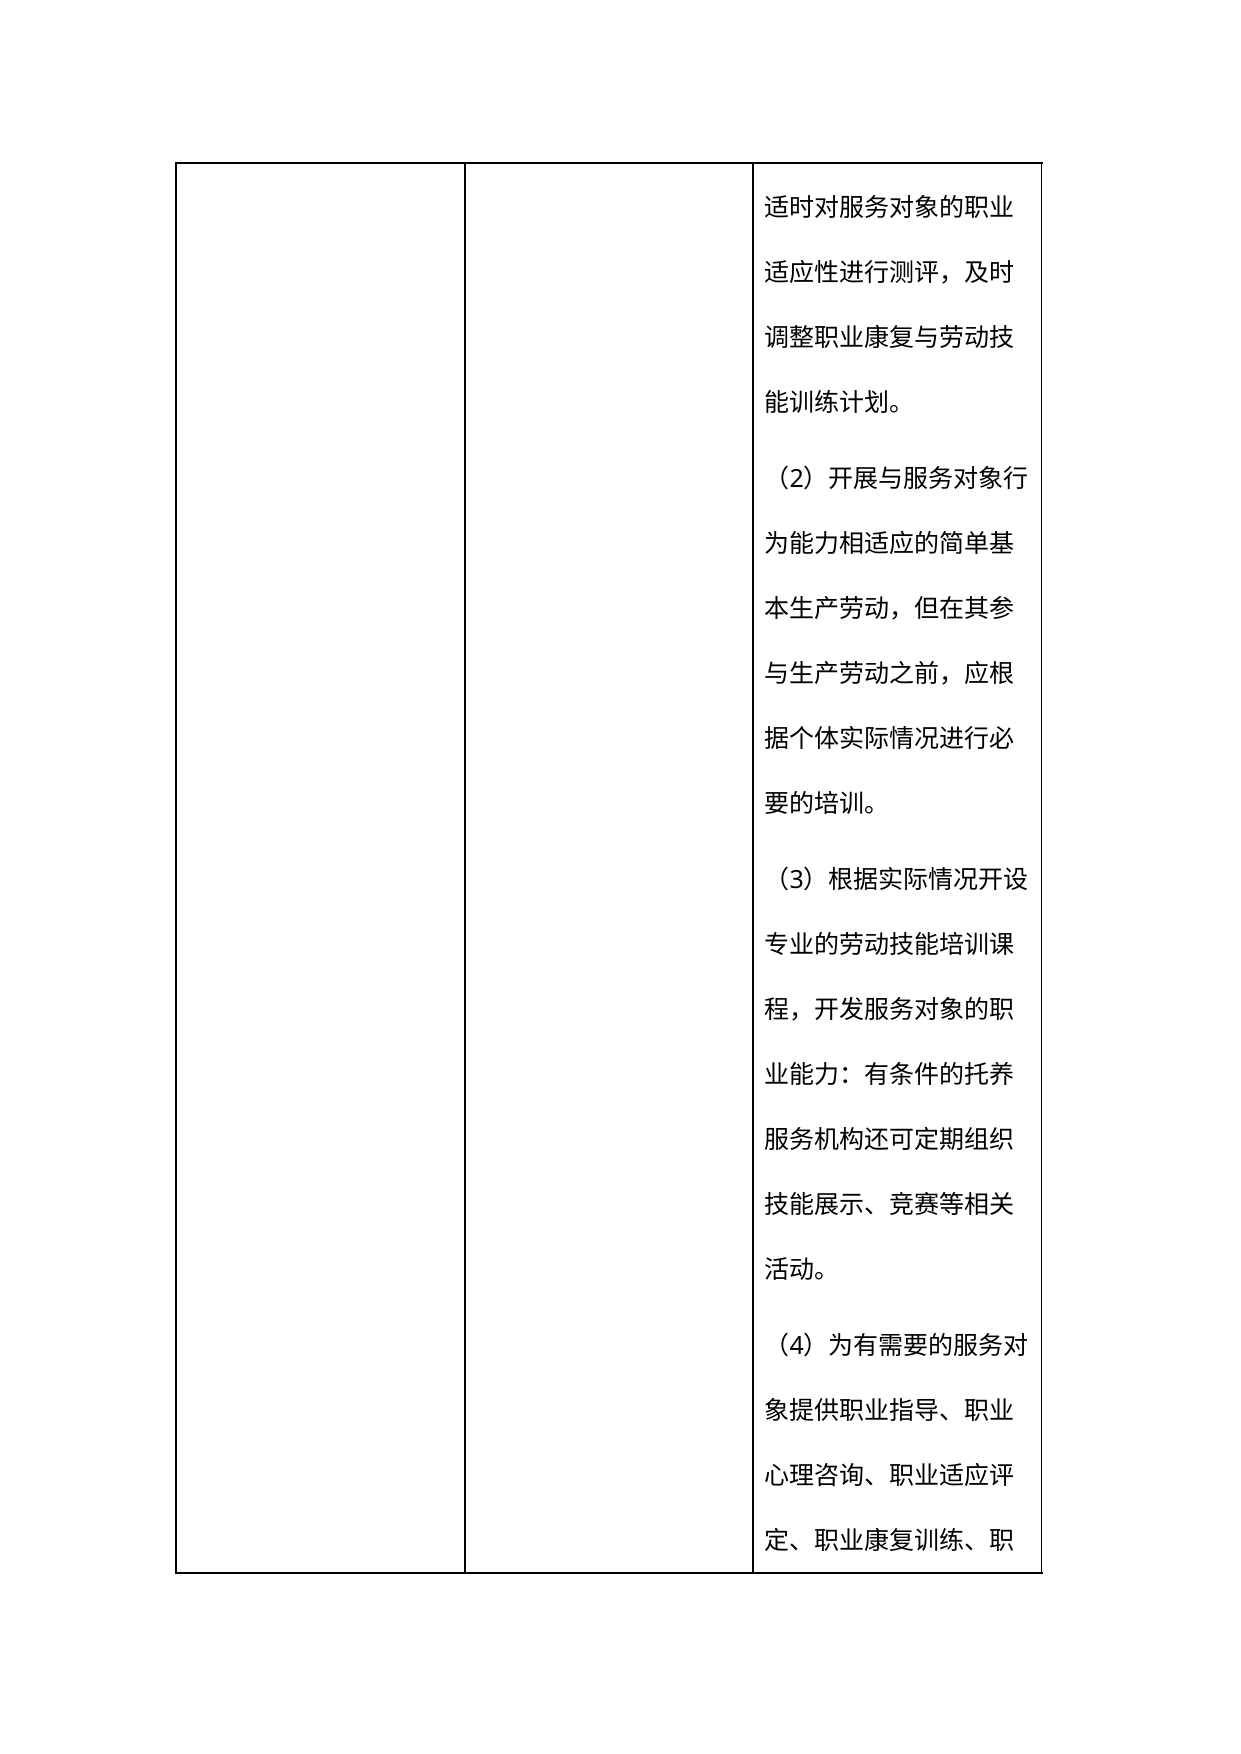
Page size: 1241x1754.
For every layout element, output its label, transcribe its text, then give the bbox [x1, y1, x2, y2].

table_cell [466, 164, 752, 1572]
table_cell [754, 164, 1041, 1572]
table_cell 4 [177, 164, 464, 1572]
